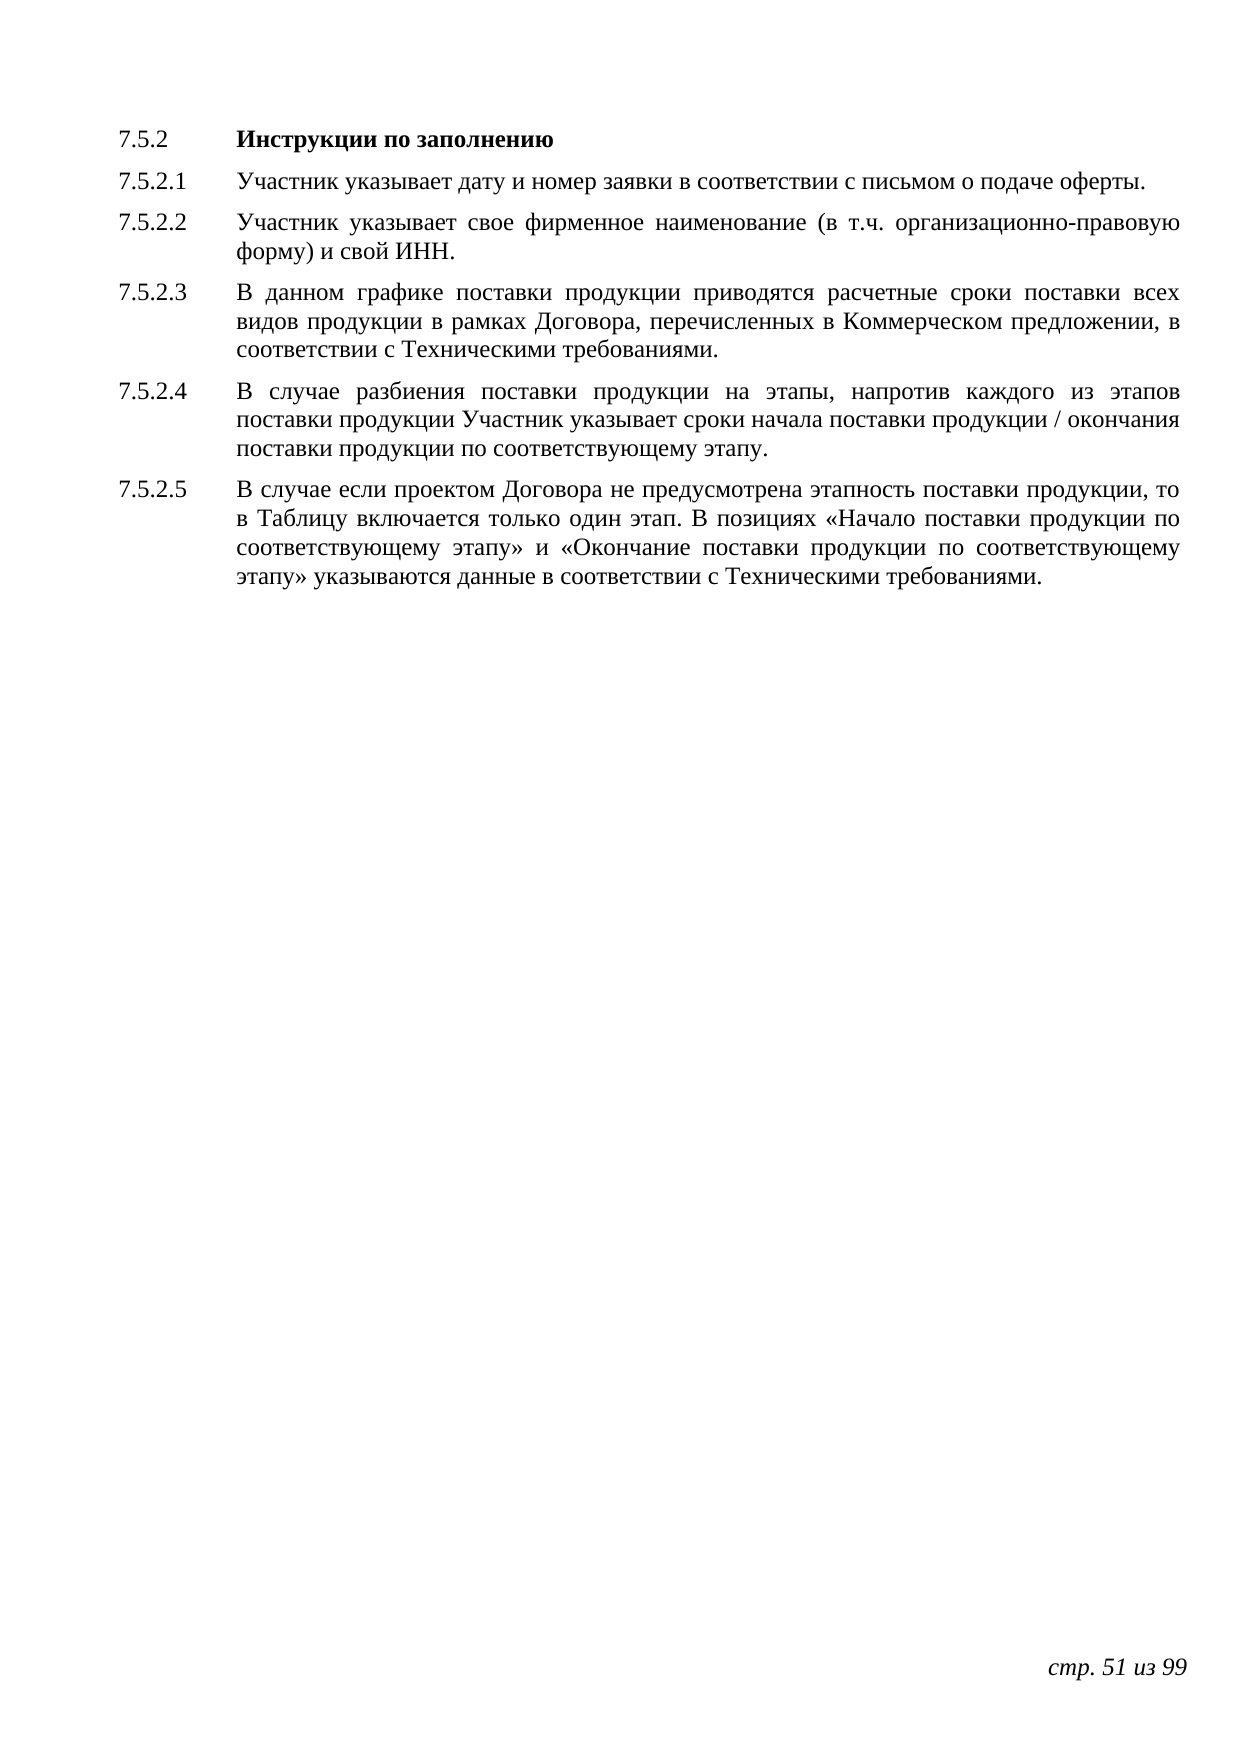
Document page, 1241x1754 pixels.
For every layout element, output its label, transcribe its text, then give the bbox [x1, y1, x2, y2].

text В данном графике поставки продукции приводятся расчетные сроки поставки всех видов продукции в рамках Договора, перечисленных в Коммерческом предложении, в соответствии с Техническими требованиями. [118, 277, 1181, 363]
text Участник указывает свое фирменное наименование (в т.ч. организационно-правовую форму) и свой ИНН. [118, 207, 1181, 264]
text В случае если проектом Договора не предусмотрена этапность поставки продукции, то в Таблицу включается только один этап. В позициях «Начало поставки продукции по соответствующему этапу» и «Окончание поставки продукции по соответствующему этапу» указываются данные в соответствии с Техническими требованиями. [118, 474, 1181, 589]
text В случае разбиения поставки продукции на этапы, напротив каждого из этапов поставки продукции Участник указывает сроки начала поставки продукции / окончания поставки продукции по соответствующему этапу. [118, 376, 1181, 462]
text Участник указывает дату и номер заявки в соответствии с письмом о подаче оферты. [118, 166, 1181, 194]
text Инструкции по заполнению [118, 124, 1181, 153]
